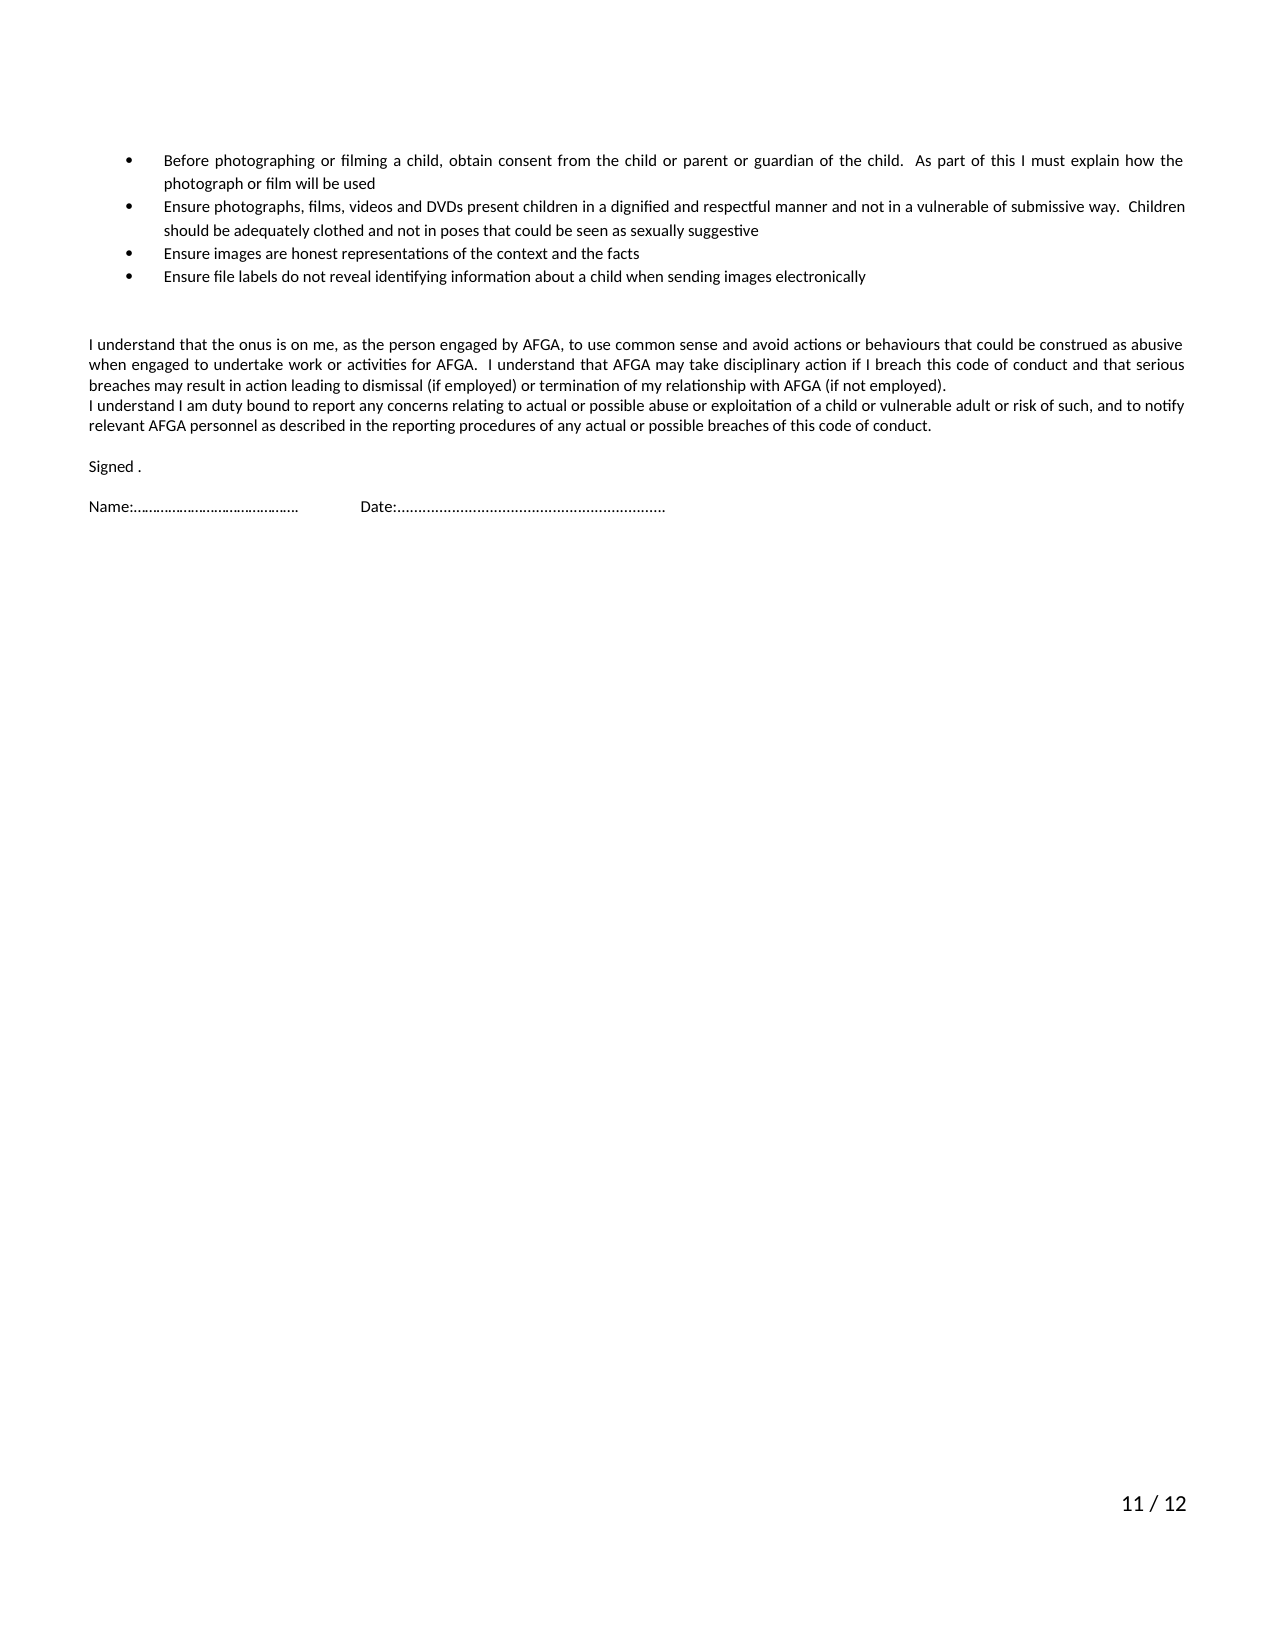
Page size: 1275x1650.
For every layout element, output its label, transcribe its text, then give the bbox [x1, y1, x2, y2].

text Signed . [89, 456, 1186, 476]
text I understand I am duty bound to report any concerns relating to actual or possible abuse or exploitation of a child or vulnerable adult or risk of such, and to notify relevant AFGA personnel as described in the reporting procedures of any actual or possible breaches of this code of conduct. [89, 395, 1186, 436]
list Before photographing or filming a child, obtain consent from the child or parent or guardian of the child. As part of this I must explain how the photograph or film will be used [126, 150, 1186, 194]
list Ensure images are honest representations of the context and the facts [126, 243, 1186, 264]
text Name:……………………………………. Date:................................................................ [89, 497, 1186, 517]
list Ensure photographs, films, videos and DVDs present children in a dignified and respectful manner and not in a vulnerable of submissive way. Children should be adequately clothed and not in poses that could be seen as sexually suggestive [126, 197, 1186, 240]
list Ensure file labels do not reveal identifying information about a child when sending images electronically [126, 267, 1186, 287]
text I understand that the onus is on me, as the person engaged by AFGA, to use common sense and avoid actions or behaviours that could be construed as abusive when engaged to undertake work or activities for AFGA. I understand that AFGA may take disciplinary action if I breach this code of conduct and that serious breaches may result in action leading to dismissal (if employed) or termination of my relationship with AFGA (if not employed). [89, 334, 1186, 395]
